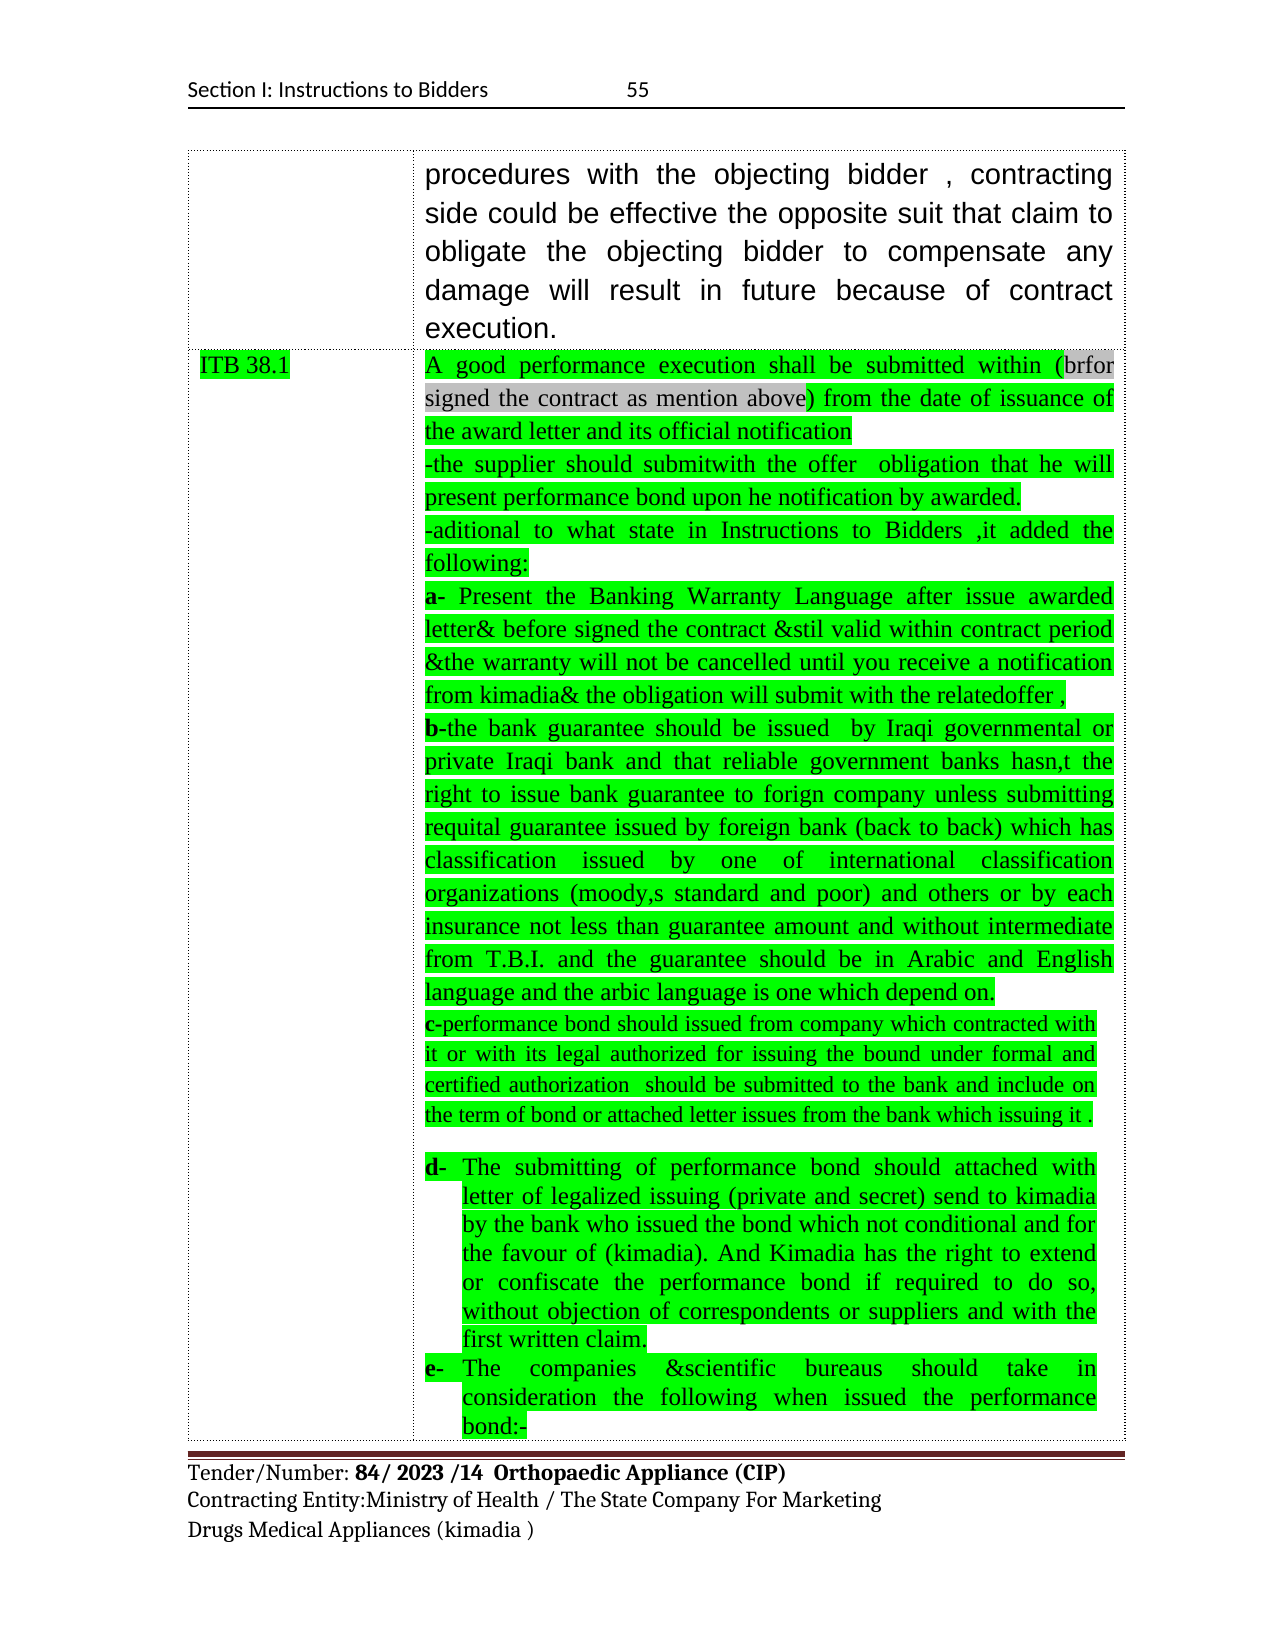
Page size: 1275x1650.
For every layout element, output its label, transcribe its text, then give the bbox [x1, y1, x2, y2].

table_cell ITB 38.1 [188, 349, 413, 1439]
table_cell ITB 37.2 [188, 150, 413, 349]
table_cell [413, 349, 1125, 1439]
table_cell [413, 150, 1125, 349]
